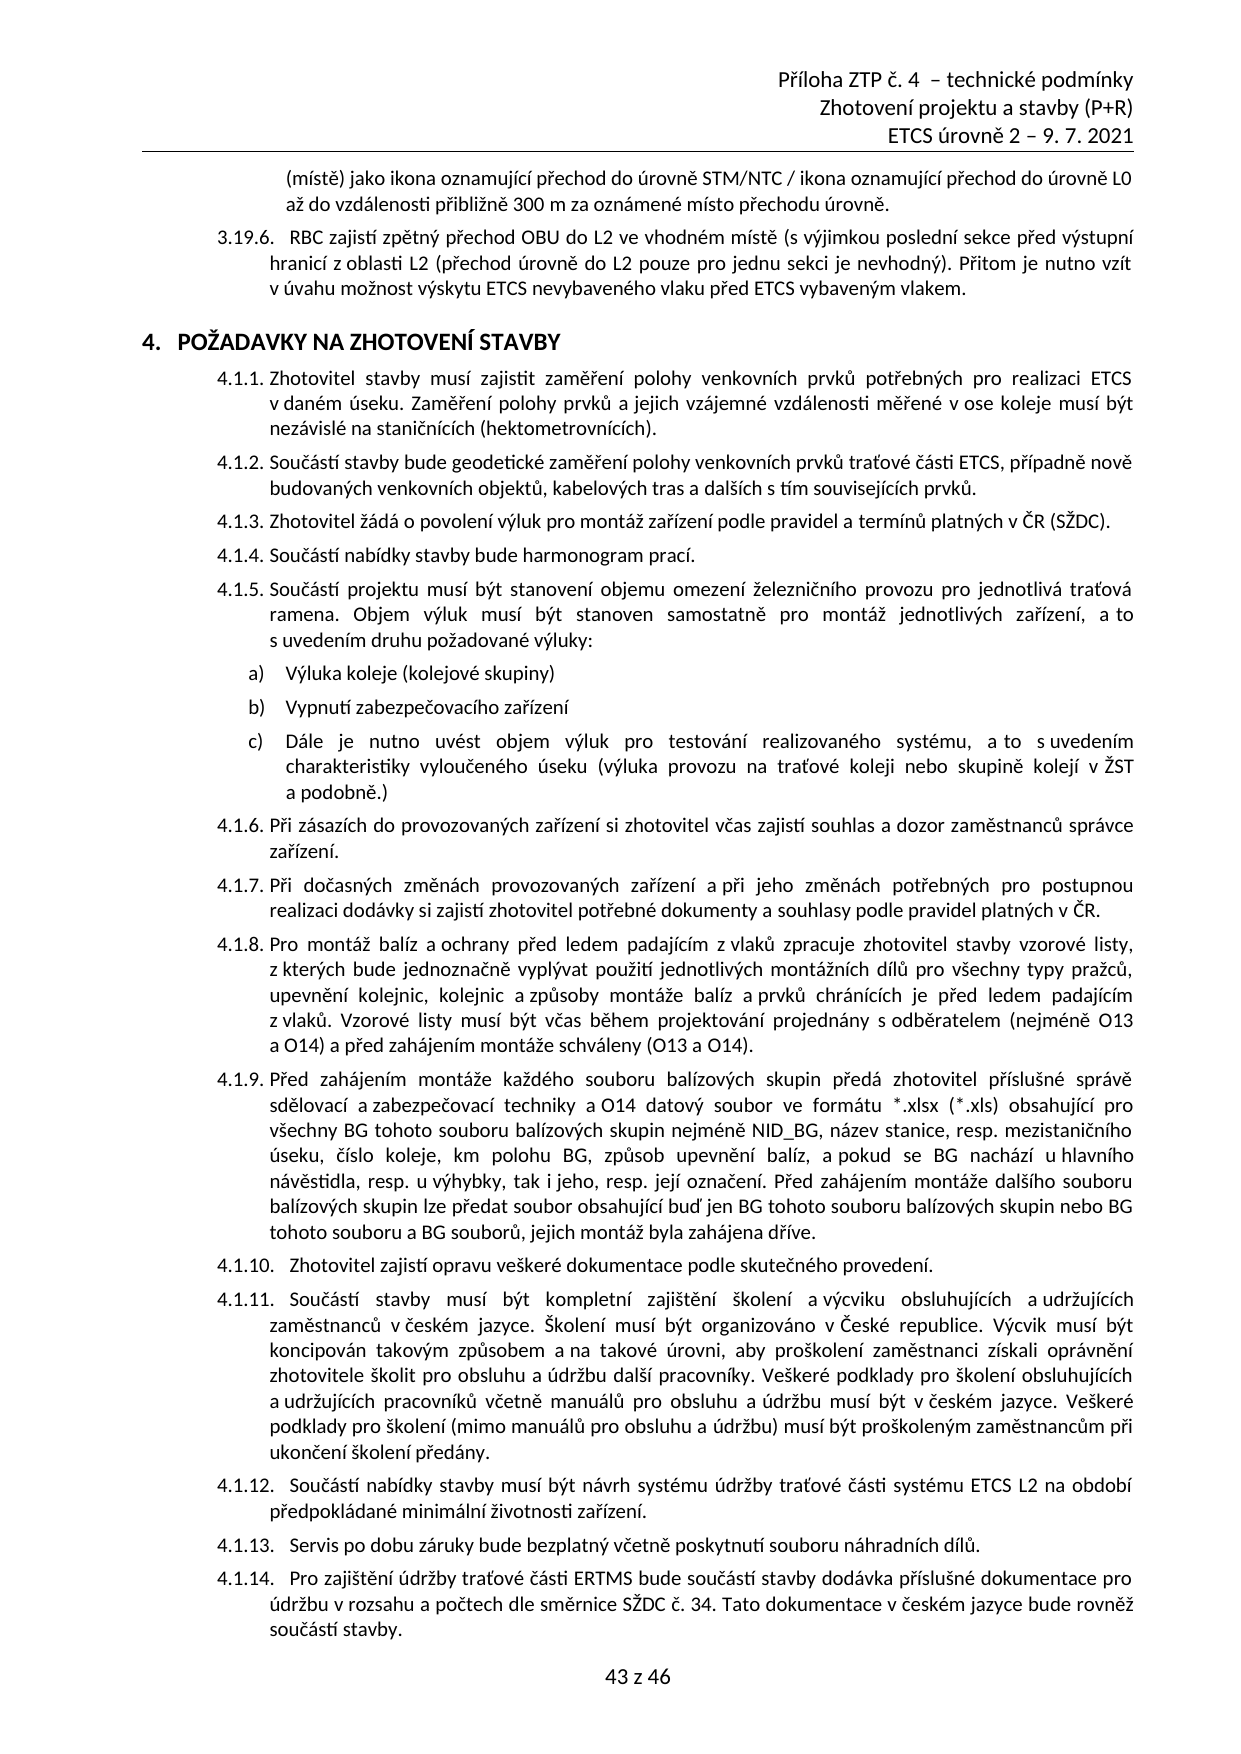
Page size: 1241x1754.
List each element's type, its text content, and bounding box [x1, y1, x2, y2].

text RBC zajistí zpětný přechod OBU do L2 ve vhodném místě (s výjimkou poslední sekce před výstupní hranicí z oblasti L2 (přechod úrovně do L2 pouze pro jednu sekci je nevhodný). Přitom je nutno vzít v úvahu možnost výskytu ETCS nevybaveného vlaku před ETCS vybaveným vlakem. [217, 224, 1134, 301]
text Vypnutí zabezpečovacího zařízení [248, 694, 1134, 720]
text Součástí nabídky stavby musí být návrh systému údržby traťové části systému ETCS L2 na období předpokládané minimální životnosti zařízení. [217, 1473, 1134, 1523]
text Zhotovitel žádá o povolení výluk pro montáž zařízení podle pravidel a termínů platných v ČR (SŽDC). [217, 508, 1134, 534]
text Pro zajištění údržby traťové části ERTMS bude součástí stavby dodávka příslušné dokumentace pro údržbu v rozsahu a počtech dle směrnice SŽDC č. 34. Tato dokumentace v českém jazyce bude rovněž součástí stavby. [217, 1566, 1134, 1642]
text Požadavky na ZHOTOVENÍ STAVBY [142, 326, 1134, 356]
text Součástí projektu musí být stanovení objemu omezení železničního provozu pro jednotlivá traťová ramena. Objem výluk musí být stanoven samostatně pro montáž jednotlivých zařízení, a to s uvedením druhu požadované výluky: [217, 576, 1134, 652]
text Při zásazích do provozovaných zařízení si zhotovitel včas zajistí souhlas a dozor zaměstnanců správce zařízení. [217, 813, 1134, 863]
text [248, 165, 1134, 216]
text Součástí stavby bude geodetické zaměření polohy venkovních prvků traťové části ETCS, případně nově budovaných venkovních objektů, kabelových tras a dalších s tím souvisejících prvků. [217, 449, 1134, 500]
text Pro montáž balíz a ochrany před ledem padajícím z vlaků zpracuje zhotovitel stavby vzorové listy, z kterých bude jednoznačně vyplývat použití jednotlivých montážních dílů pro všechny typy pražců, upevnění kolejnic, kolejnic a způsoby montáže balíz a prvků chránících je před ledem padajícím z vlaků. Vzorové listy musí být včas během projektování projednány s odběratelem (nejméně O13 a O14) a před zahájením montáže schváleny (O13 a O14). [217, 931, 1134, 1058]
text Při dočasných změnách provozovaných zařízení a při jeho změnách potřebných pro postupnou realizaci dodávky si zajistí zhotovitel potřebné dokumenty a souhlasy podle pravidel platných v ČR. [217, 872, 1134, 923]
text Součástí stavby musí být kompletní zajištění školení a výcviku obsluhujících a udržujících zaměstnanců v českém jazyce. Školení musí být organizováno v České republice. Výcvik musí být koncipován takovým způsobem a na takové úrovni, aby proškolení zaměstnanci získali oprávnění zhotovitele školit pro obsluhu a údržbu další pracovníky. Veškeré podklady pro školení obsluhujících a udržujících pracovníků včetně manuálů pro obsluhu a údržbu musí být v českém jazyce. Veškeré podklady pro školení (mimo manuálů pro obsluhu a údržbu) musí být proškoleným zaměstnancům při ukončení školení předány. [217, 1286, 1134, 1464]
text Zhotovitel stavby musí zajistit zaměření polohy venkovních prvků potřebných pro realizaci ETCS v daném úseku. Zaměření polohy prvků a jejich vzájemné vzdálenosti měřené v ose koleje musí být nezávislé na staničnících (hektometrovnících). [217, 365, 1134, 441]
text Servis po dobu záruky bude bezplatný včetně poskytnutí souboru náhradních dílů. [217, 1532, 1134, 1557]
text Dále je nutno uvést objem výluk pro testování realizovaného systému, a to s uvedením charakteristiky vyloučeného úseku (výluka provozu na traťové koleji nebo skupině kolejí v ŽST a podobně.) [248, 728, 1134, 804]
text Před zahájením montáže každého souboru balízových skupin předá zhotovitel příslušné správě sdělovací a zabezpečovací techniky a O14 datový soubor ve formátu *.xlsx (*.xls) obsahující pro všechny BG tohoto souboru balízových skupin nejméně NID_BG, název stanice, resp. mezistaničního úseku, číslo koleje, km polohu BG, způsob upevnění balíz, a pokud se BG nachází u hlavního návěstidla, resp. u výhybky, tak i jeho, resp. její označení. Před zahájením montáže dalšího souboru balízových skupin lze předat soubor obsahující buď jen BG tohoto souboru balízových skupin nebo BG tohoto souboru a BG souborů, jejich montáž byla zahájena dříve. [217, 1066, 1134, 1244]
list Výluka koleje (kolejové skupiny) [248, 661, 1134, 686]
text Zhotovitel zajistí opravu veškeré dokumentace podle skutečného provedení. [217, 1253, 1134, 1278]
text Součástí nabídky stavby bude harmonogram prací. [217, 542, 1134, 568]
